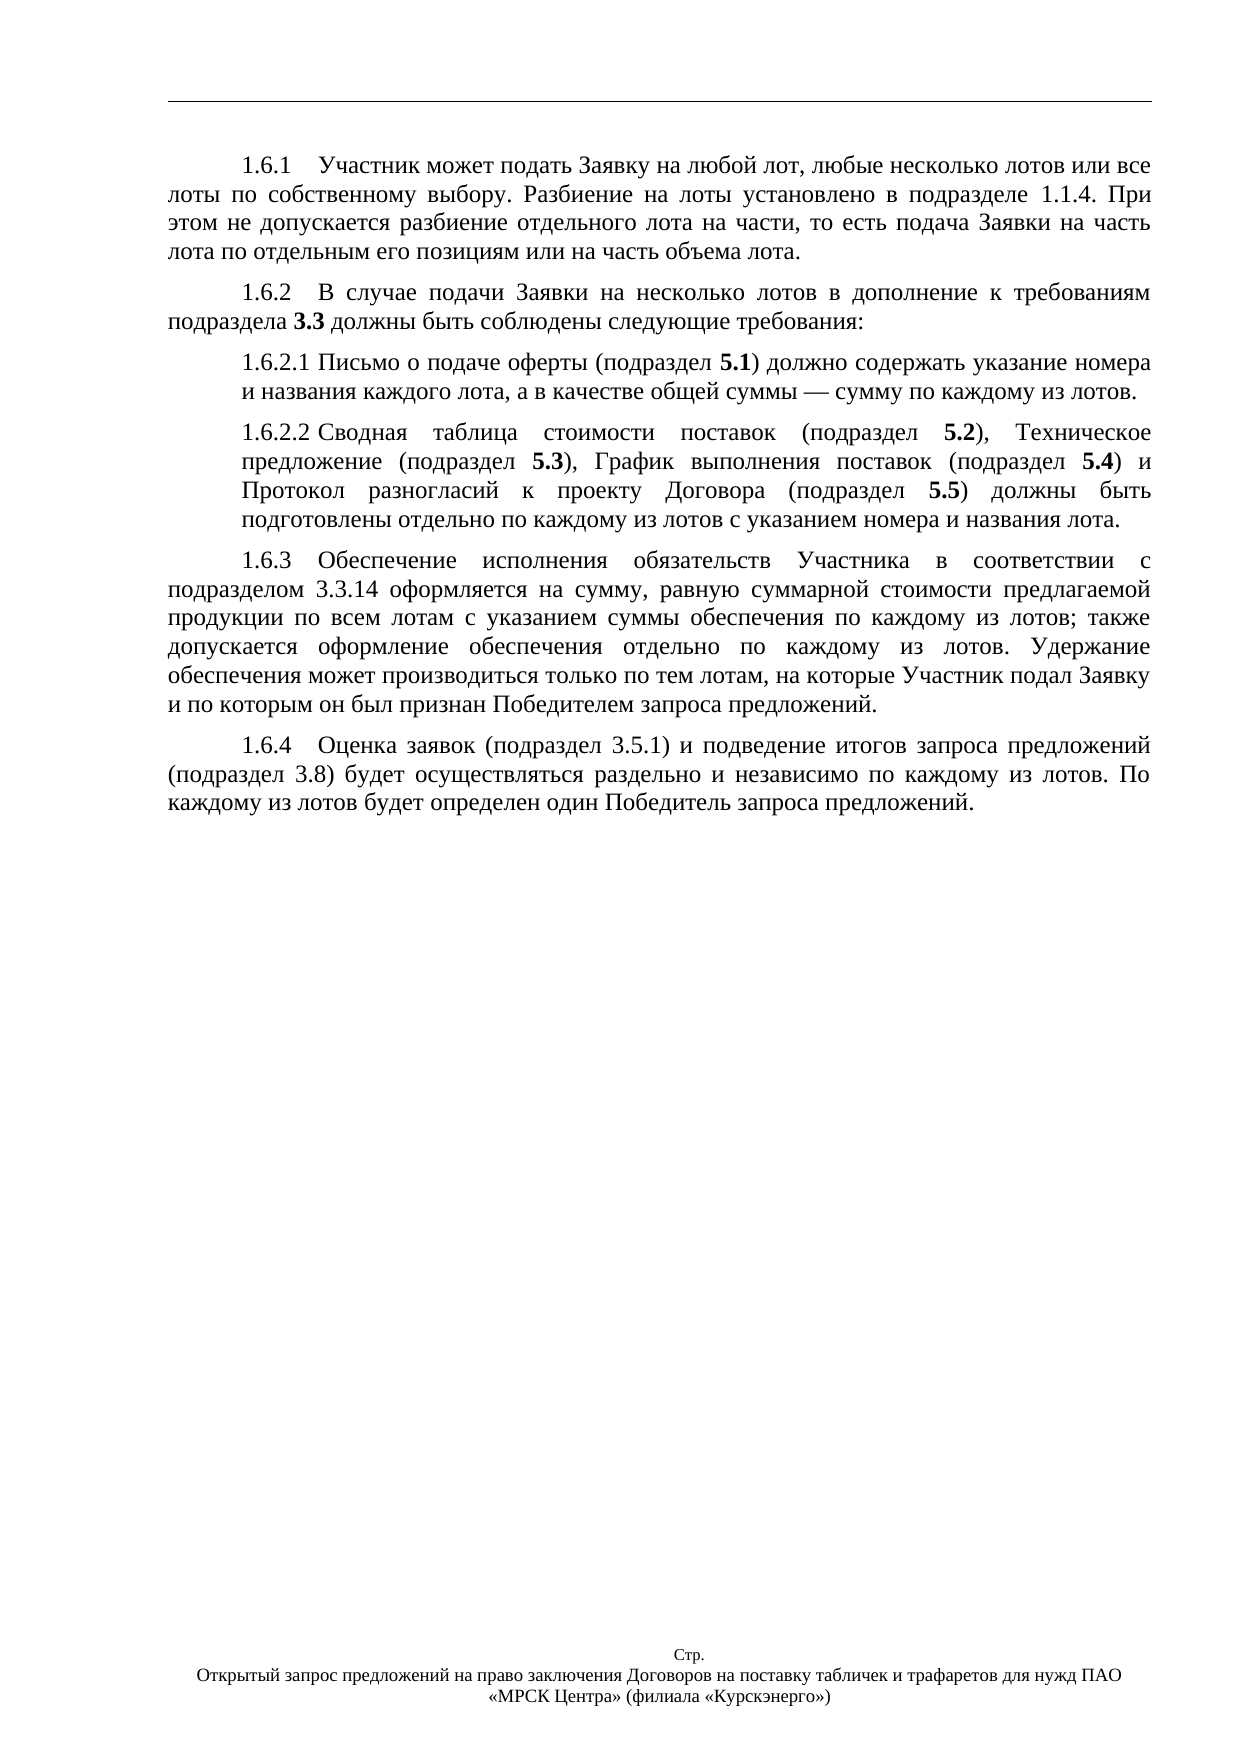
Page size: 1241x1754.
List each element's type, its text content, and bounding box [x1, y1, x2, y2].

subtitle В случае подачи Заявки на несколько лотов в дополнение к требованиям подраздела 3.3 должны быть соблюдены следующие требования: [168, 277, 1152, 335]
subtitle Оценка заявок (подраздел 3.5.1) и подведение итогов запроса предложений (подраздел 3.8) будет осуществляться раздельно и независимо по каждому из лотов. По каждому из лотов будет определен один Победитель запроса предложений. [168, 730, 1152, 816]
subtitle Участник может подать Заявку на любой лот, любые несколько лотов или все лоты по собственному выбору. Разбиение на лоты установлено в подразделе 1.1.4. При этом не допускается разбиение отдельного лота на части, то есть подача Заявки на часть лота по отдельным его позициям или на часть объема лота. [168, 150, 1152, 265]
subtitle Письмо о подаче оферты (подраздел 5.1) должно содержать указание номера и названия каждого лота, а в качестве общей суммы — сумму по каждому из лотов. [241, 347, 1152, 405]
subtitle Обеспечение исполнения обязательств Участника в соответствии с подразделом 3.3.14 оформляется на сумму, равную суммарной стоимости предлагаемой продукции по всем лотам с указанием суммы обеспечения по каждому из лотов; также допускается оформление обеспечения отдельно по каждому из лотов. Удержание обеспечения может производиться только по тем лотам, на которые Участник подал Заявку и по которым он был признан Победителем запроса предложений. [168, 545, 1152, 717]
subtitle Сводная таблица стоимости поставок (подраздел 5.2), Техническое предложение (подраздел 5.3), График выполнения поставок (подраздел 5.4) и Протокол разногласий к проекту Договора (подраздел 5.5) должны быть подготовлены отдельно по каждому из лотов с указанием номера и названия лота. [241, 417, 1152, 532]
